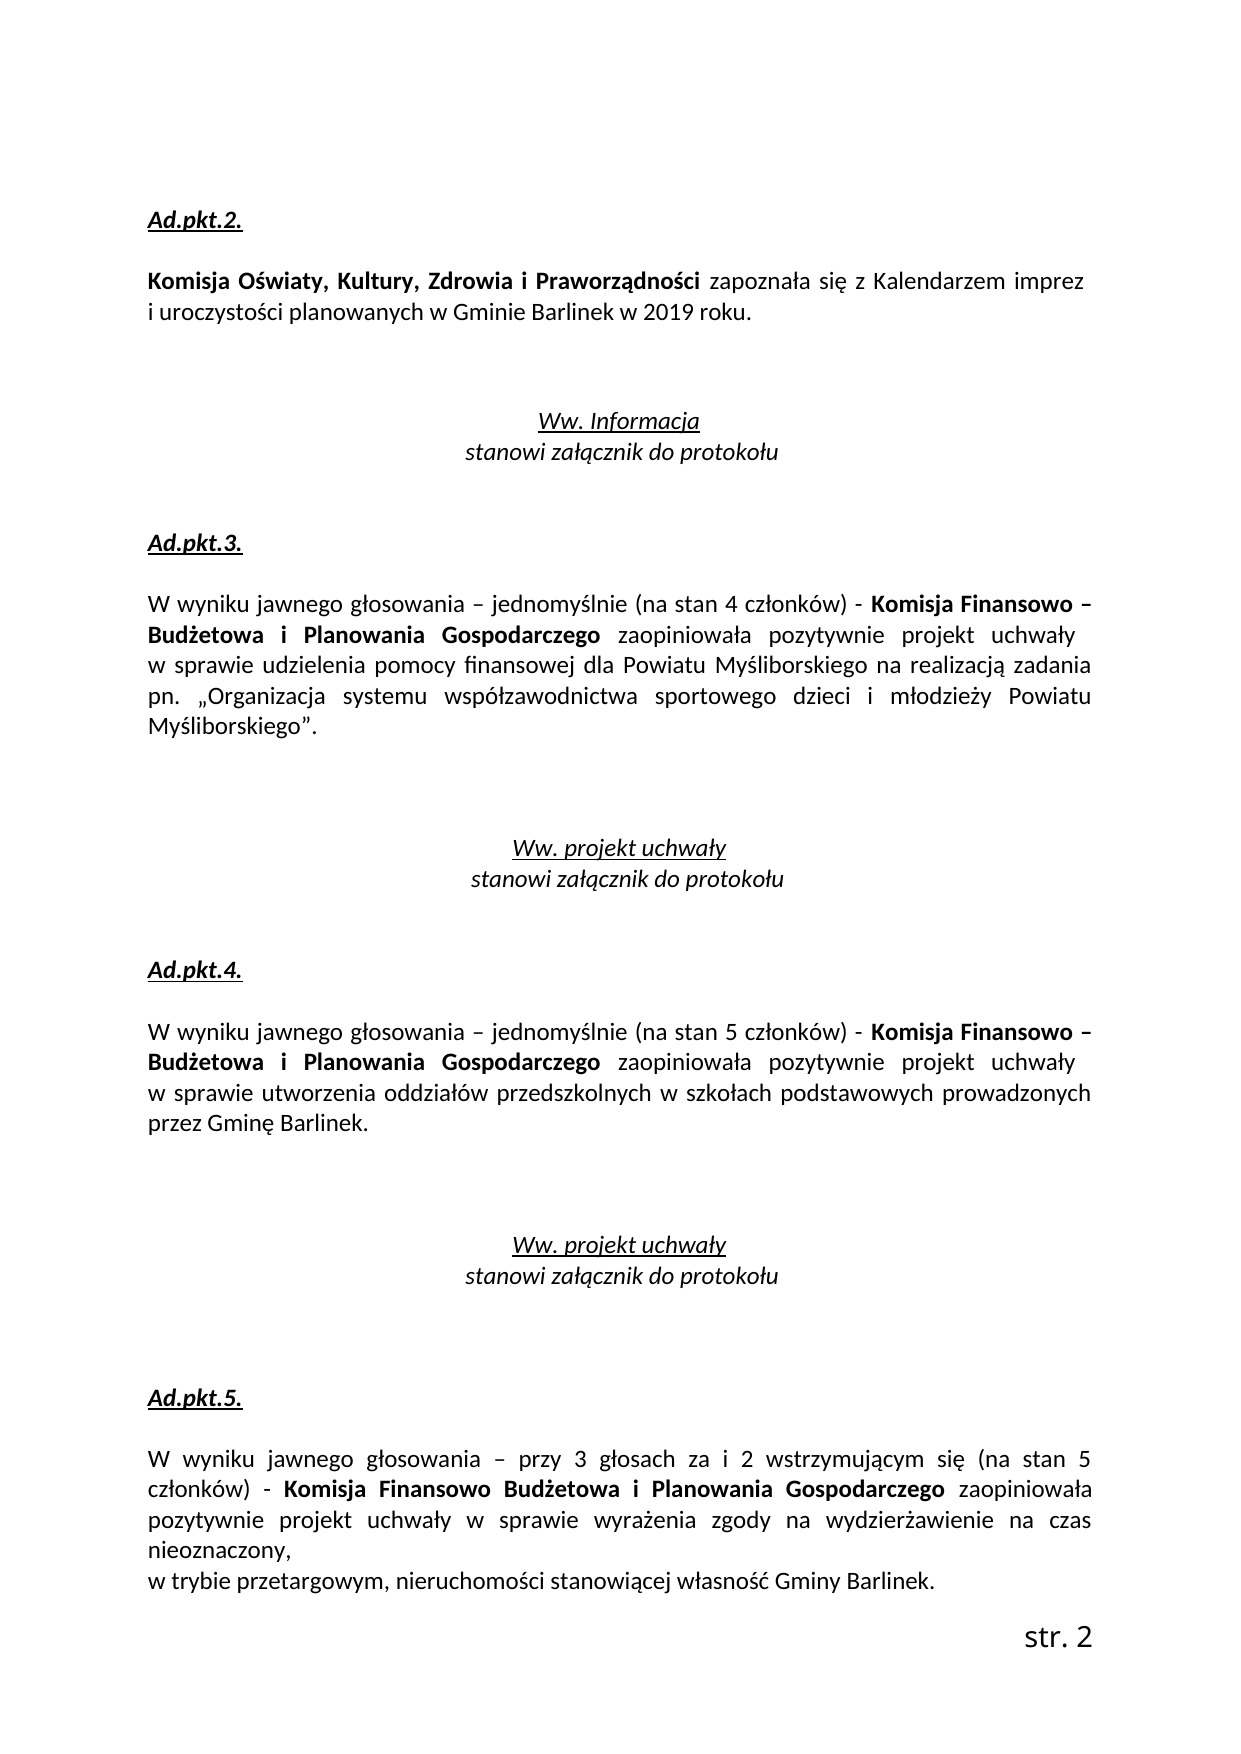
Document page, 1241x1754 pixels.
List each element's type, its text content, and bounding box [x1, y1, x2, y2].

text stanowi załącznik do protokołu [369, 436, 1093, 466]
text Ad.pkt.4. [148, 954, 1093, 985]
text Ad.pkt.5. [148, 1382, 1093, 1412]
text stanowi załącznik do protokołu [369, 863, 1093, 893]
text Ad.pkt.3. [148, 527, 1093, 558]
text W wyniku jawnego głosowania – jednomyślnie (na stan 4 członków) - Komisja Finansowo – Budżetowa i Planowania Gospodarczego zaopiniowała pozytywnie projekt uchwały w sprawie udzielenia pomocy finansowej dla Powiatu Myśliborskiego na realizacją zadania pn. „Organizacja systemu współzawodnictwa sportowego dzieci i młodzieży Powiatu Myśliborskiego”. [148, 588, 1093, 741]
text Komisja Oświaty, Kultury, Zdrowia i Praworządności zapoznała się z Kalendarzem imprez i uroczystości planowanych w Gminie Barlinek w 2019 roku. [148, 266, 1093, 327]
text Ww. Informacja [148, 405, 1093, 436]
text W wyniku jawnego głosowania – jednomyślnie (na stan 5 członków) - Komisja Finansowo – Budżetowa i Planowania Gospodarczego zaopiniowała pozytywnie projekt uchwały w sprawie utworzenia oddziałów przedszkolnych w szkołach podstawowych prowadzonych przez Gminę Barlinek. [148, 1016, 1093, 1138]
text W wyniku jawnego głosowania – przy 3 głosach za i 2 wstrzymującym się (na stan 5 członków) - Komisja Finansowo Budżetowa i Planowania Gospodarczego zaopiniowała pozytywnie projekt uchwały w sprawie wyrażenia zgody na wydzierżawienie na czas nieoznaczony, w trybie przetargowym, nieruchomości stanowiącej własność Gminy Barlinek. [148, 1443, 1093, 1596]
text Ww. projekt uchwały [148, 832, 1093, 863]
text Ww. projekt uchwały [148, 1229, 1093, 1260]
text stanowi załącznik do protokołu [369, 1260, 1093, 1290]
text Ad.pkt.2. [148, 204, 1093, 235]
